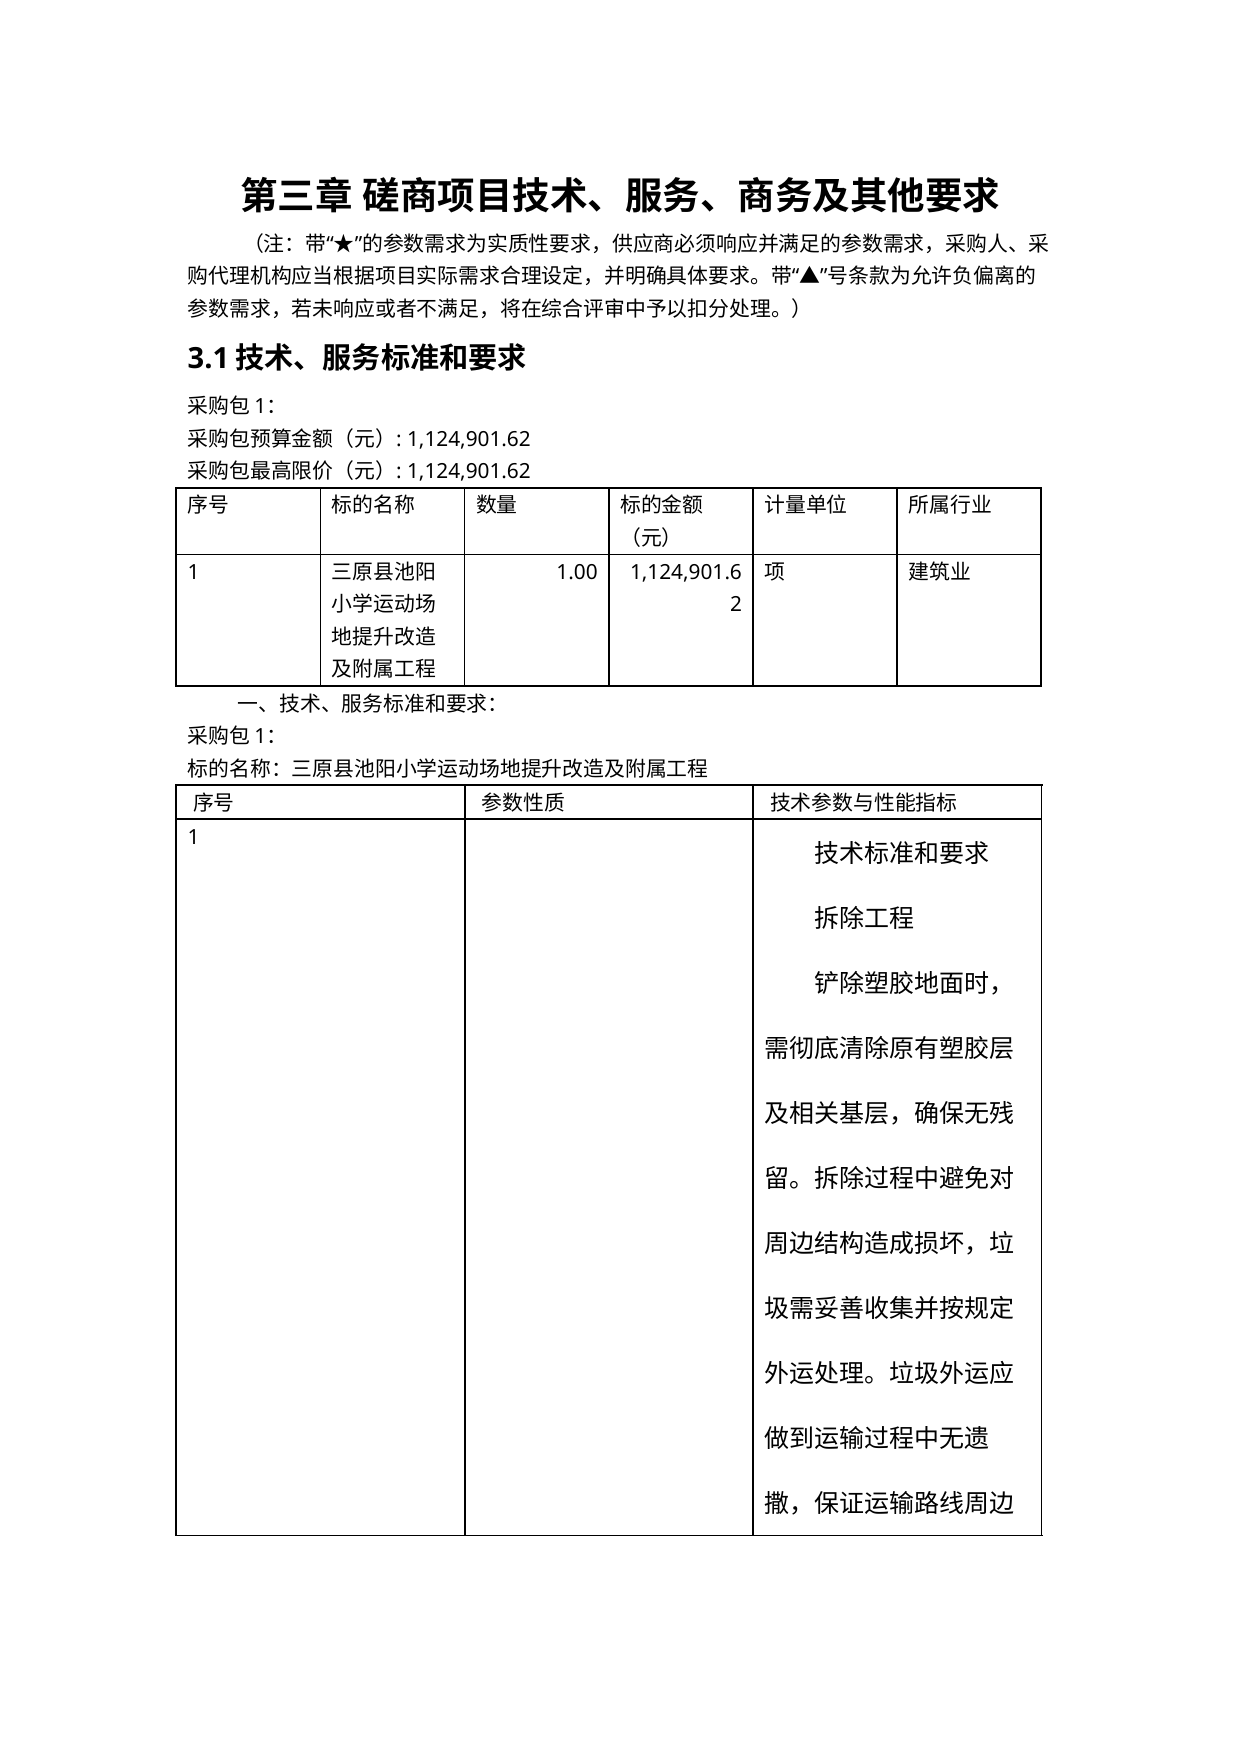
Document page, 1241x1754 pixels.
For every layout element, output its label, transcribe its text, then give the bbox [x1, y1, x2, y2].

table_header 序号 [177, 786, 464, 818]
text 3.1技术、服务标准和要求 [187, 324, 1053, 389]
table_header 标的名称 [321, 489, 464, 553]
table_cell 1.00 [465, 555, 608, 685]
table_header 数量 [465, 489, 608, 553]
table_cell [754, 820, 1041, 1535]
table_header 所属行业 [898, 489, 1040, 553]
table_cell 建筑业 [898, 555, 1040, 685]
table_cell [466, 820, 752, 1535]
text 第三章 磋商项目技术、服务、商务及其他要求 [187, 162, 1053, 227]
table_header 标的金额 （元） [610, 489, 752, 553]
text 标的名称：三原县池阳小学运动场地提升改造及附属工程 [187, 752, 1053, 784]
table_cell 1 [177, 820, 464, 1535]
text 采购包1： [187, 389, 1053, 422]
table_cell 1 [177, 555, 320, 685]
table_header 序号 [177, 489, 320, 553]
text 采购包最高限价（元）: 1,124,901.62 [187, 454, 1053, 487]
text （注：带“★”的参数需求为实质性要求，供应商必须响应并满足的参数需求，采购人、采购代理机构应当根据项目实际需求合理设定，并明确具体要求。带“▲”号条款为允许负偏离的参数需求，若未响应或者不满足，将在综合评审中予以扣分处理。） [187, 227, 1053, 324]
table_header 计量单位 [754, 489, 896, 553]
text 一、技术、服务标准和要求： [187, 687, 1053, 719]
table_cell 1,124,901.62 [610, 555, 752, 685]
table_cell 三原县池阳小学运动场地提升改造及附属工程 [321, 555, 464, 685]
table_header 技术参数与性能指标 [754, 786, 1041, 818]
table_header 参数性质 [466, 786, 752, 818]
table_cell 项 [754, 555, 896, 685]
text 采购包预算金额（元）: 1,124,901.62 [187, 422, 1053, 454]
text 采购包1： [187, 719, 1053, 752]
